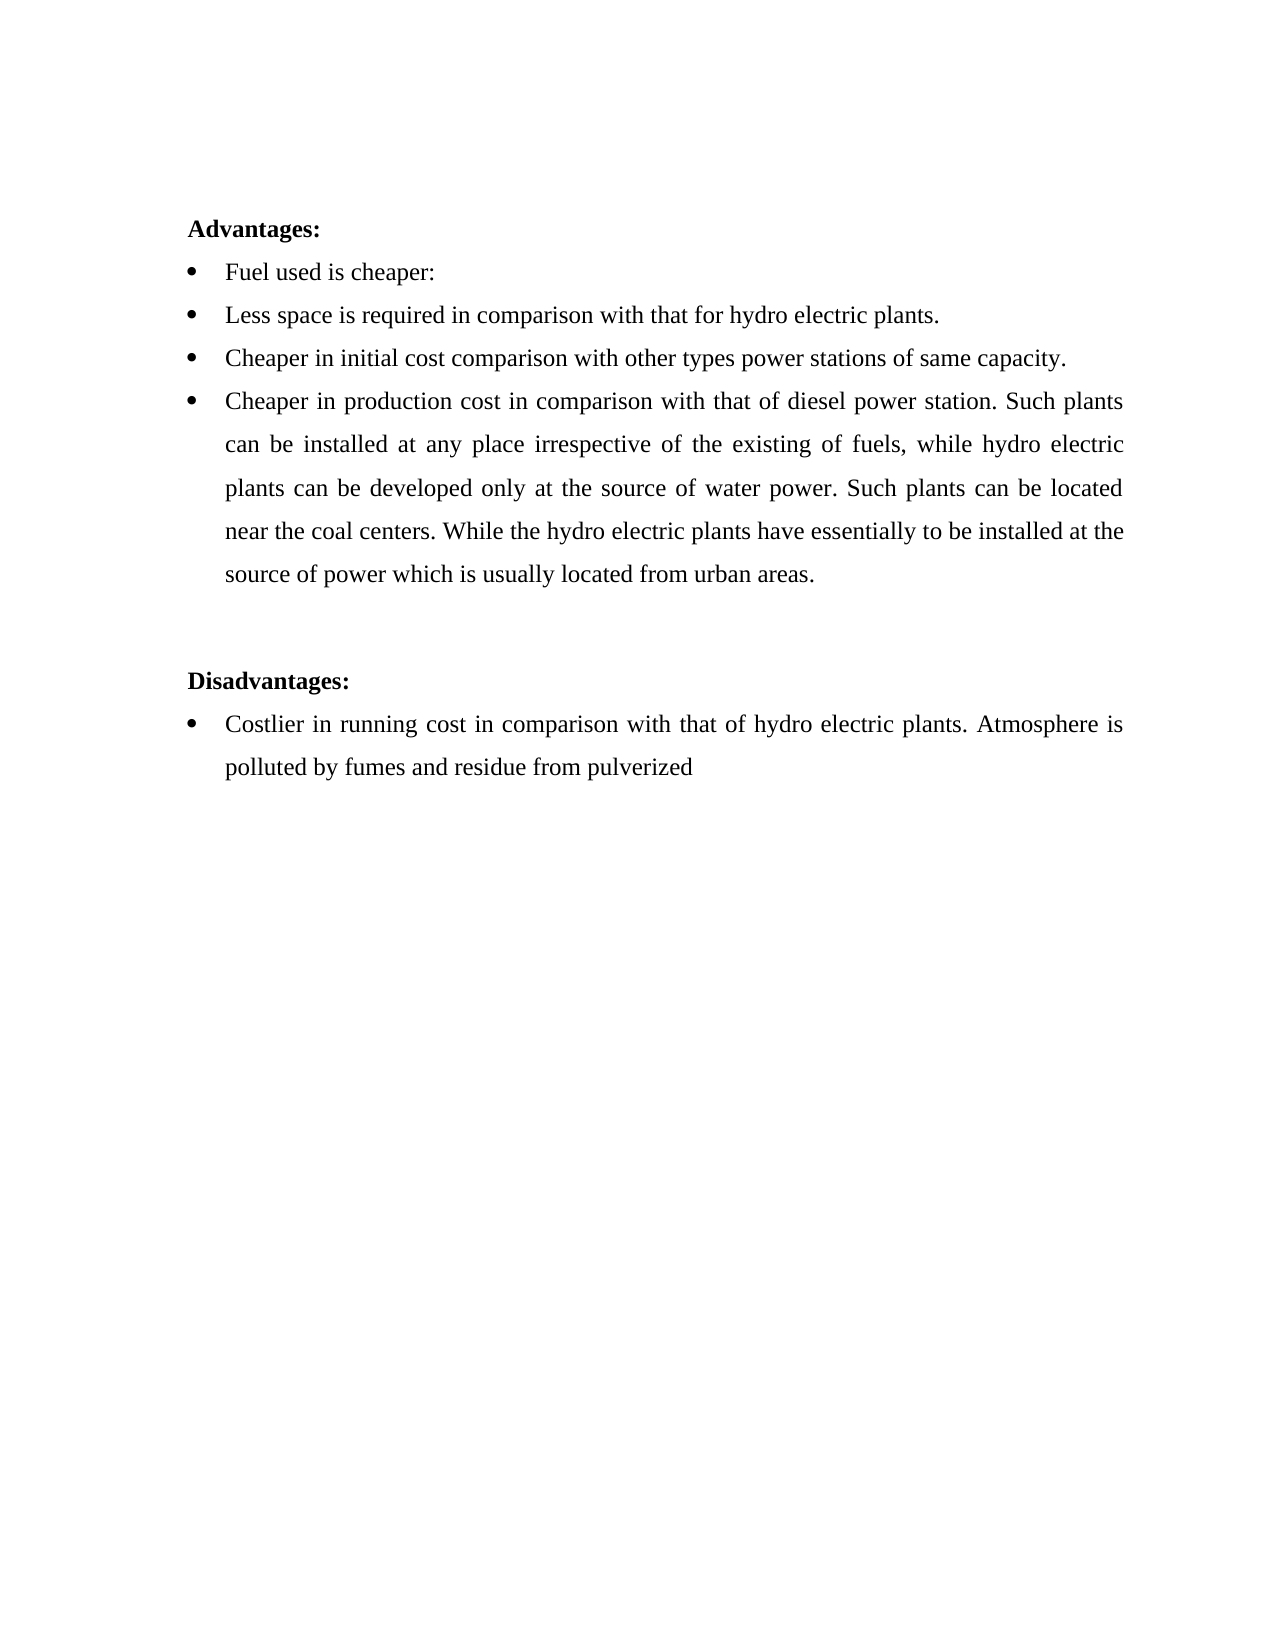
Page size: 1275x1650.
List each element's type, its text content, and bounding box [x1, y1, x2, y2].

list Cheaper in production cost in comparison with that of diesel power station. Such plants can be installed at any place irrespective of the existing of fuels, while hydro electric plants can be developed only at the source of water power. Such plants can be located near the coal centers. While the hydro electric plants have essentially to be installed at the source of power which is usually located from urban areas. [187, 386, 1125, 588]
list Cheaper in initial cost comparison with other types power stations of same capacity. [187, 343, 1125, 372]
list Costlier in running cost in comparison with that of hydro electric plants. Atmosphere is polluted by fumes and residue from pulverized [187, 709, 1125, 781]
text Disadvantages: [150, 666, 1125, 695]
text Advantages: [150, 214, 1125, 243]
list Fuel used is cheaper: [187, 257, 1125, 286]
list Less space is required in comparison with that for hydro electric plants. [187, 300, 1125, 329]
